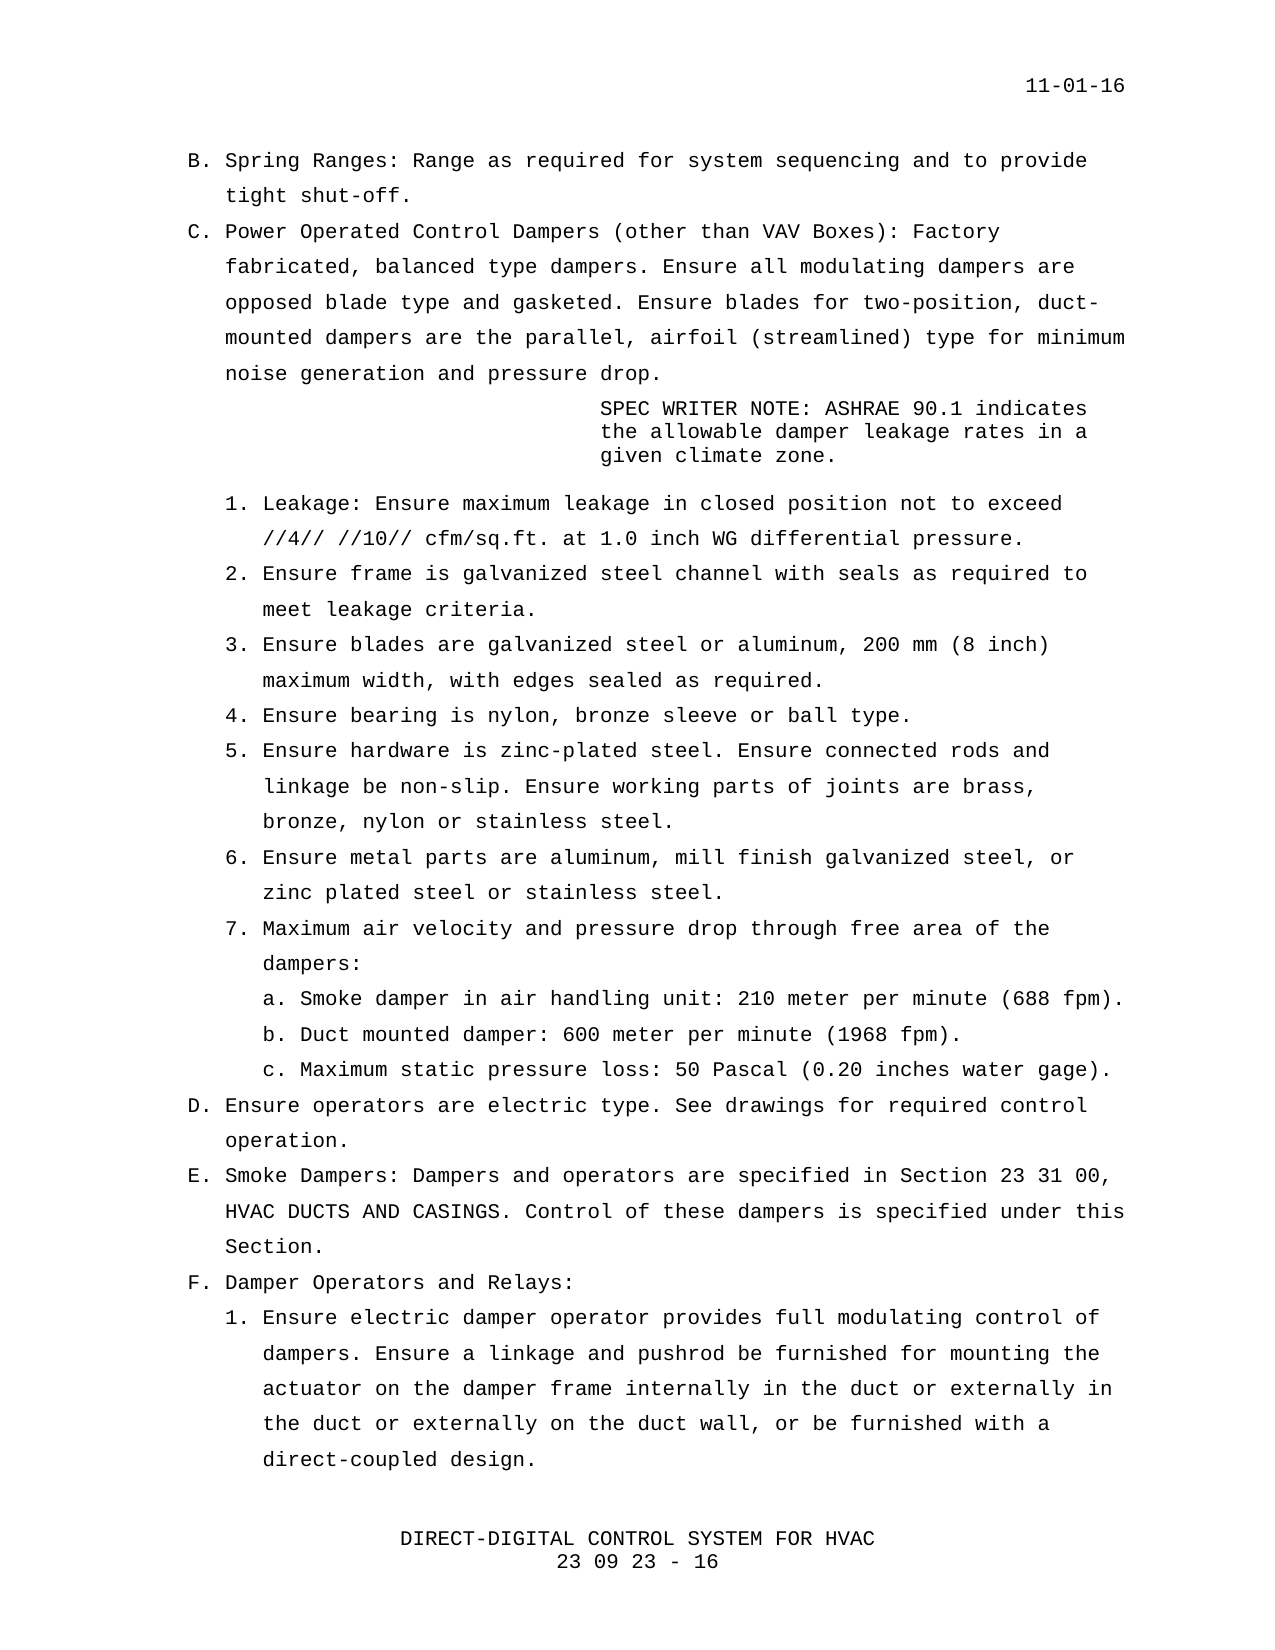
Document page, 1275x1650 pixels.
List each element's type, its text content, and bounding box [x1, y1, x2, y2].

text Power Operated Control Dampers (other than VAV Boxes): Factory fabricated, balanced type dampers. Ensure all modulating dampers are opposed blade type and gasketed. Ensure blades for two-position, duct-mounted dampers are the parallel, airfoil (streamlined) type for minimum noise generation and pressure drop. [187, 221, 1125, 386]
text Duct mounted damper: 600 meter per minute (1968 fpm). [262, 1024, 1125, 1047]
text Ensure frame is galvanized steel channel with seals as required to meet leakage criteria. [225, 563, 1125, 622]
text Ensure metal parts are aluminum, mill finish galvanized steel, or zinc plated steel or stainless steel. [225, 847, 1125, 906]
text Ensure hardware is zinc-plated steel. Ensure connected rods and linkage be non-slip. Ensure working parts of joints are brass, bronze, nylon or stainless steel. [225, 740, 1125, 835]
text Smoke damper in air handling unit: 210 meter per minute (688 fpm). [262, 988, 1125, 1012]
text SPEC WRITER NOTE: ASHRAE 90.1 indicates the allowable damper leakage rates in a given climate zone. [600, 398, 1125, 469]
text Ensure bearing is nylon, bronze sleeve or ball type. [225, 705, 1125, 729]
text Ensure electric damper operator provides full modulating control of dampers. Ensure a linkage and pushrod be furnished for mounting the actuator on the damper frame internally in the duct or externally in the duct or externally on the duct wall, or be furnished with a direct-coupled design. [225, 1307, 1125, 1472]
text Ensure blades are galvanized steel or aluminum, 200 mm (8 inch) maximum width, with edges sealed as required. [225, 634, 1125, 693]
text Ensure operators are electric type. See drawings for required control operation. [187, 1094, 1125, 1154]
text Maximum air velocity and pressure drop through free area of the dampers: [225, 917, 1125, 977]
text Maximum static pressure loss: 50 Pascal (0.20 inches water gage). [262, 1059, 1125, 1083]
text Spring Ranges: Range as required for system sequencing and to provide tight shut-off. [187, 150, 1125, 209]
text Smoke Dampers: Dampers and operators are specified in Section 23 31 00, HVAC DUCTS AND CASINGS. Control of these dampers is specified under this Section. [187, 1165, 1125, 1260]
text Leakage: Ensure maximum leakage in closed position not to exceed //4// //10// cfm/sq.ft. at 1.0 inch WG differential pressure. [225, 492, 1125, 552]
text Damper Operators and Relays: [187, 1272, 1125, 1295]
